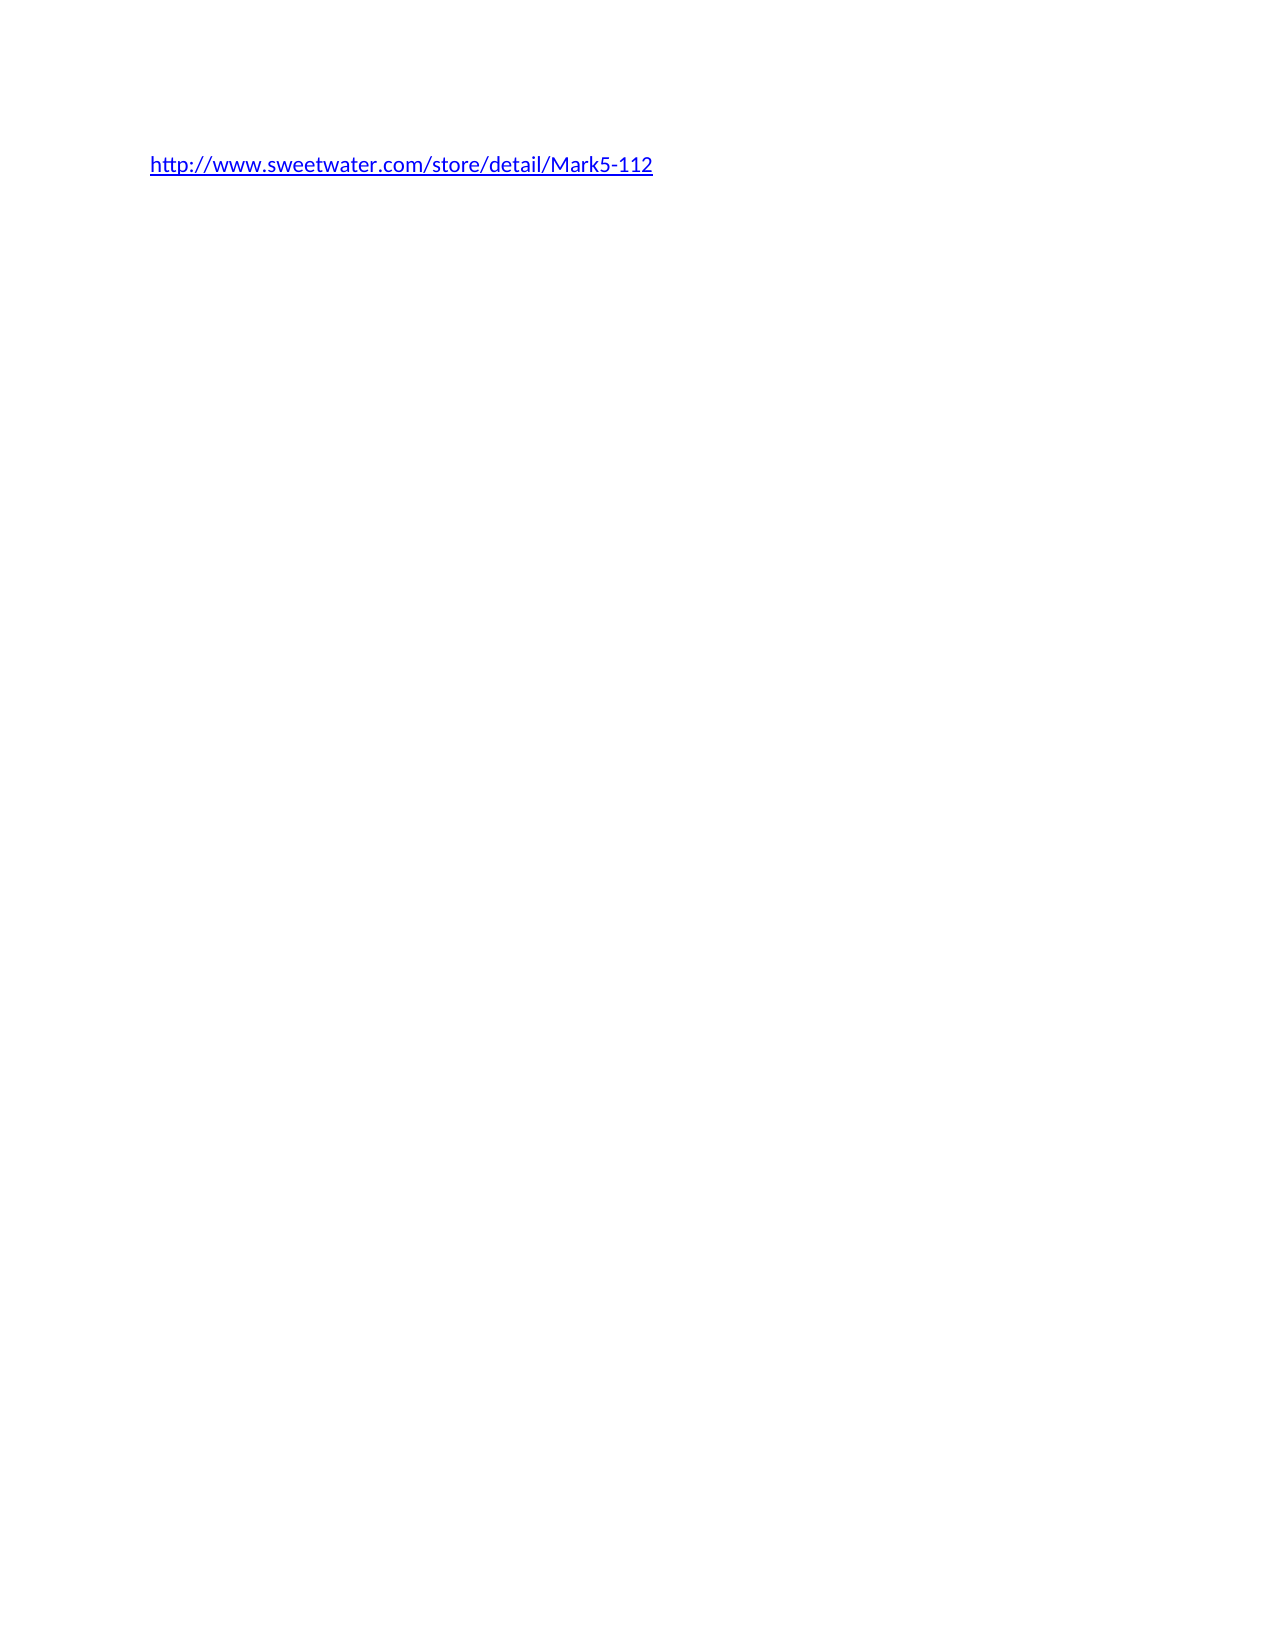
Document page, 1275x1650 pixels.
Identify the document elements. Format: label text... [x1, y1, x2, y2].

text http://www.sweetwater.com/store/detail/Mark5-112 [150, 150, 1125, 178]
